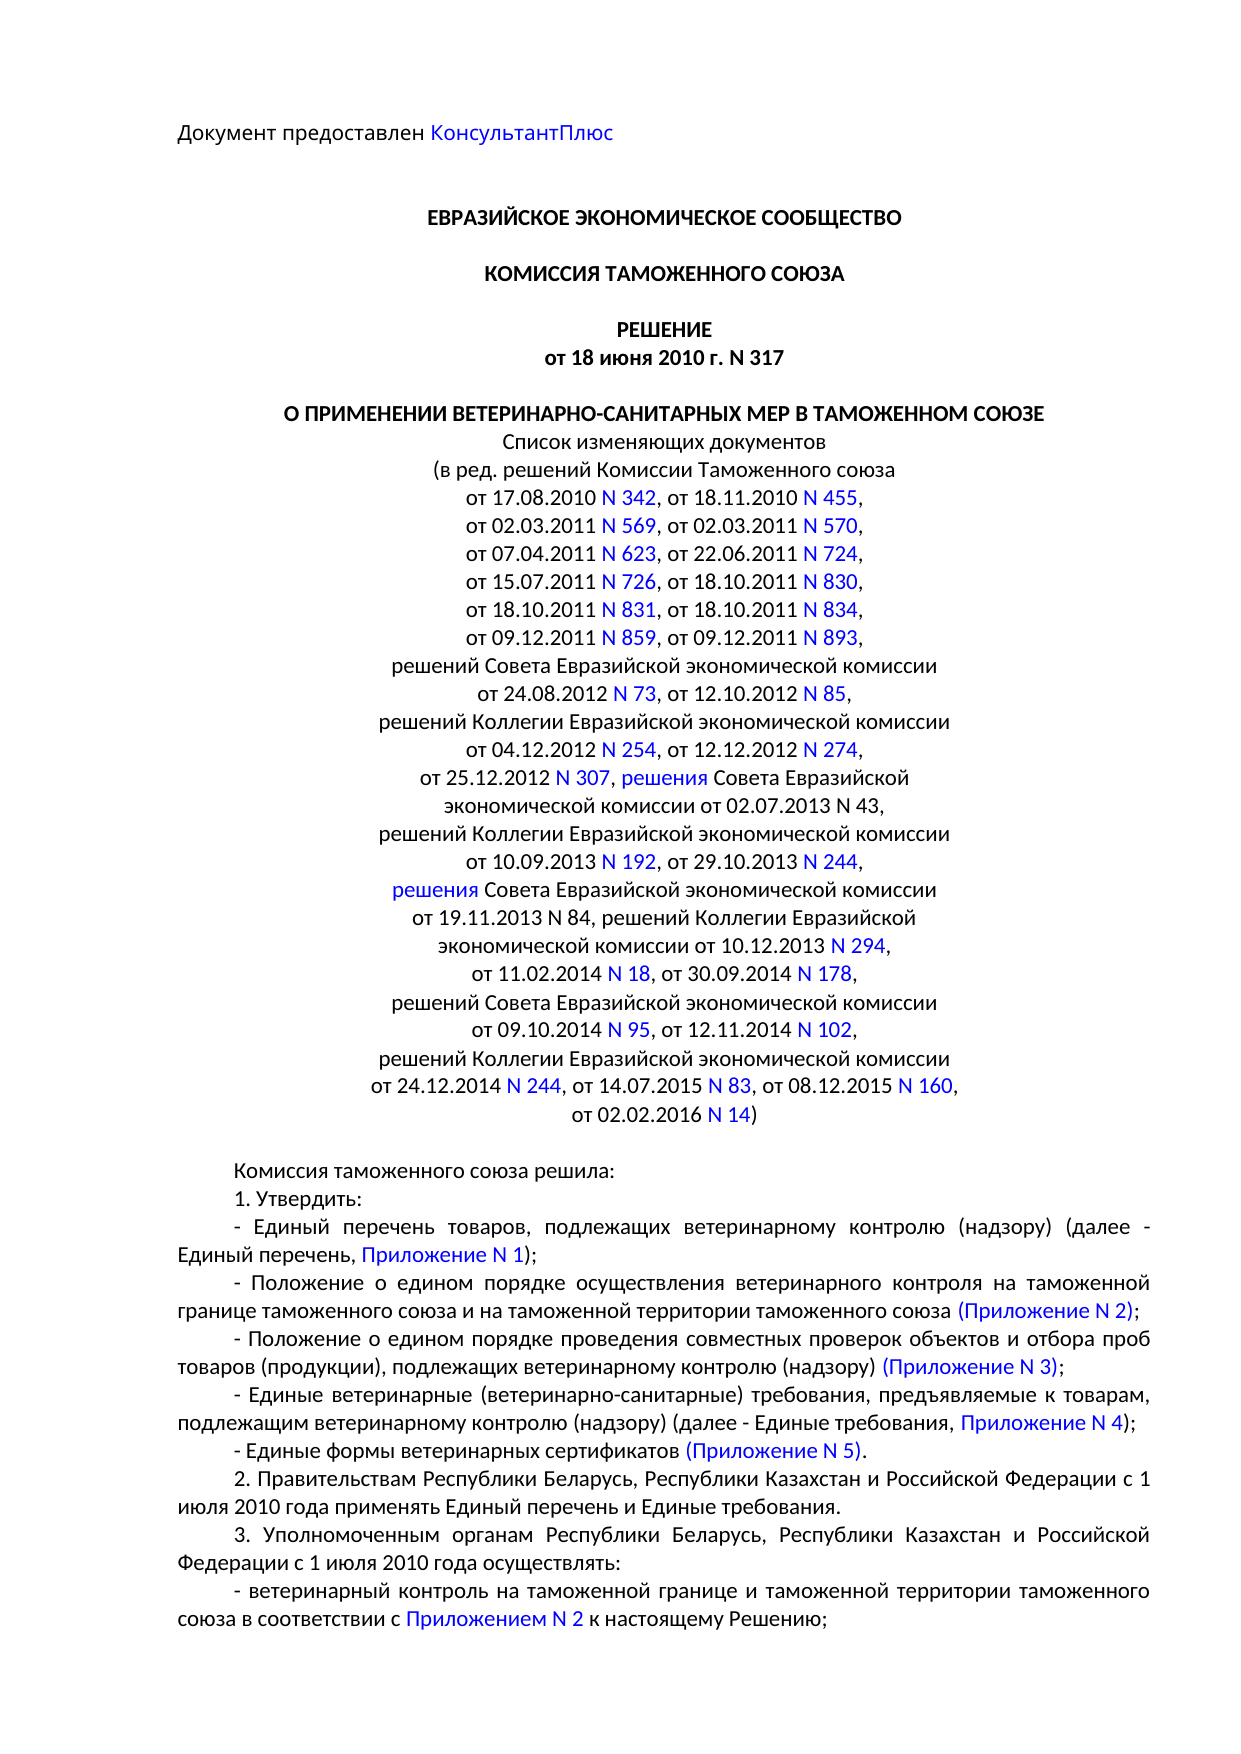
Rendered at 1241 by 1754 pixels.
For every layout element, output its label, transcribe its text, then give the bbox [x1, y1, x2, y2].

text от 10.09.2013 N 192, от 29.10.2013 N 244, [177, 847, 1152, 876]
text от 04.12.2012 N 254, от 12.12.2012 N 274, [177, 735, 1152, 763]
text от 17.08.2010 N 342, от 18.11.2010 N 455, [177, 483, 1152, 511]
text - ветеринарный контроль на таможенной границе и таможенной территории таможенного союза в соответствии с Приложением N 2 к настоящему Решению; [177, 1576, 1152, 1632]
text решений Совета Евразийской экономической комиссии [177, 988, 1152, 1016]
text от 09.10.2014 N 95, от 12.11.2014 N 102, [177, 1016, 1152, 1044]
text - Единые ветеринарные (ветеринарно-санитарные) требования, предъявляемые к товарам, подлежащим ветеринарному контролю (надзору) (далее - Единые требования, Приложение N 4); [177, 1380, 1152, 1436]
text от 24.08.2012 N 73, от 12.10.2012 N 85, [177, 679, 1152, 707]
text решений Коллегии Евразийской экономической комиссии [177, 1044, 1152, 1072]
text решения Совета Евразийской экономической комиссии [177, 876, 1152, 903]
text Комиссия таможенного союза решила: [177, 1156, 1152, 1184]
text от 09.12.2011 N 859, от 09.12.2011 N 893, [177, 623, 1152, 651]
text решений Коллегии Евразийской экономической комиссии [177, 819, 1152, 847]
title ЕВРАЗИЙСКОЕ ЭКОНОМИЧЕСКОЕ СООБЩЕСТВО [177, 203, 1152, 231]
text от 15.07.2011 N 726, от 18.10.2011 N 830, [177, 567, 1152, 595]
title РЕШЕНИЕ [177, 315, 1152, 343]
text - Единые формы ветеринарных сертификатов (Приложение N 5). [177, 1436, 1152, 1464]
text 2. Правительствам Республики Беларусь, Республики Казахстан и Российской Федерации с 1 июля 2010 года применять Единый перечень и Единые требования. [177, 1464, 1152, 1520]
text экономической комиссии от 10.12.2013 N 294, [177, 932, 1152, 959]
text - Единый перечень товаров, подлежащих ветеринарному контролю (надзору) (далее - Единый перечень, Приложение N 1); [177, 1212, 1152, 1268]
text от 19.11.2013 N 84, решений Коллегии Евразийской [177, 903, 1152, 932]
text решений Коллегии Евразийской экономической комиссии [177, 707, 1152, 735]
text 3. Уполномоченным органам Республики Беларусь, Республики Казахстан и Российской Федерации с 1 июля 2010 года осуществлять: [177, 1520, 1152, 1576]
text от 07.04.2011 N 623, от 22.06.2011 N 724, [177, 539, 1152, 567]
text экономической комиссии от 02.07.2013 N 43, [177, 791, 1152, 819]
text от 24.12.2014 N 244, от 14.07.2015 N 83, от 08.12.2015 N 160, [177, 1072, 1152, 1100]
title Документ предоставлен КонсультантПлюс [177, 118, 1152, 175]
text от 25.12.2012 N 307, решения Совета Евразийской [177, 763, 1152, 791]
title КОМИССИЯ ТАМОЖЕННОГО СОЮЗА [177, 259, 1152, 287]
text от 18.10.2011 N 831, от 18.10.2011 N 834, [177, 595, 1152, 623]
title от 18 июня 2010 г. N 317 [177, 343, 1152, 371]
text решений Совета Евразийской экономической комиссии [177, 651, 1152, 679]
text - Положение о едином порядке осуществления ветеринарного контроля на таможенной границе таможенного союза и на таможенной территории таможенного союза (Приложение N 2); [177, 1268, 1152, 1324]
text 1. Утвердить: [177, 1184, 1152, 1212]
text от 11.02.2014 N 18, от 30.09.2014 N 178, [177, 959, 1152, 988]
text Список изменяющих документов [177, 427, 1152, 455]
title О ПРИМЕНЕНИИ ВЕТЕРИНАРНО-САНИТАРНЫХ МЕР В ТАМОЖЕННОМ СОЮЗЕ [177, 399, 1152, 427]
text от 02.02.2016 N 14) [177, 1100, 1152, 1128]
text (в ред. решений Комиссии Таможенного союза [177, 455, 1152, 483]
text - Положение о едином порядке проведения совместных проверок объектов и отбора проб товаров (продукции), подлежащих ветеринарному контролю (надзору) (Приложение N 3); [177, 1324, 1152, 1380]
text от 02.03.2011 N 569, от 02.03.2011 N 570, [177, 511, 1152, 539]
